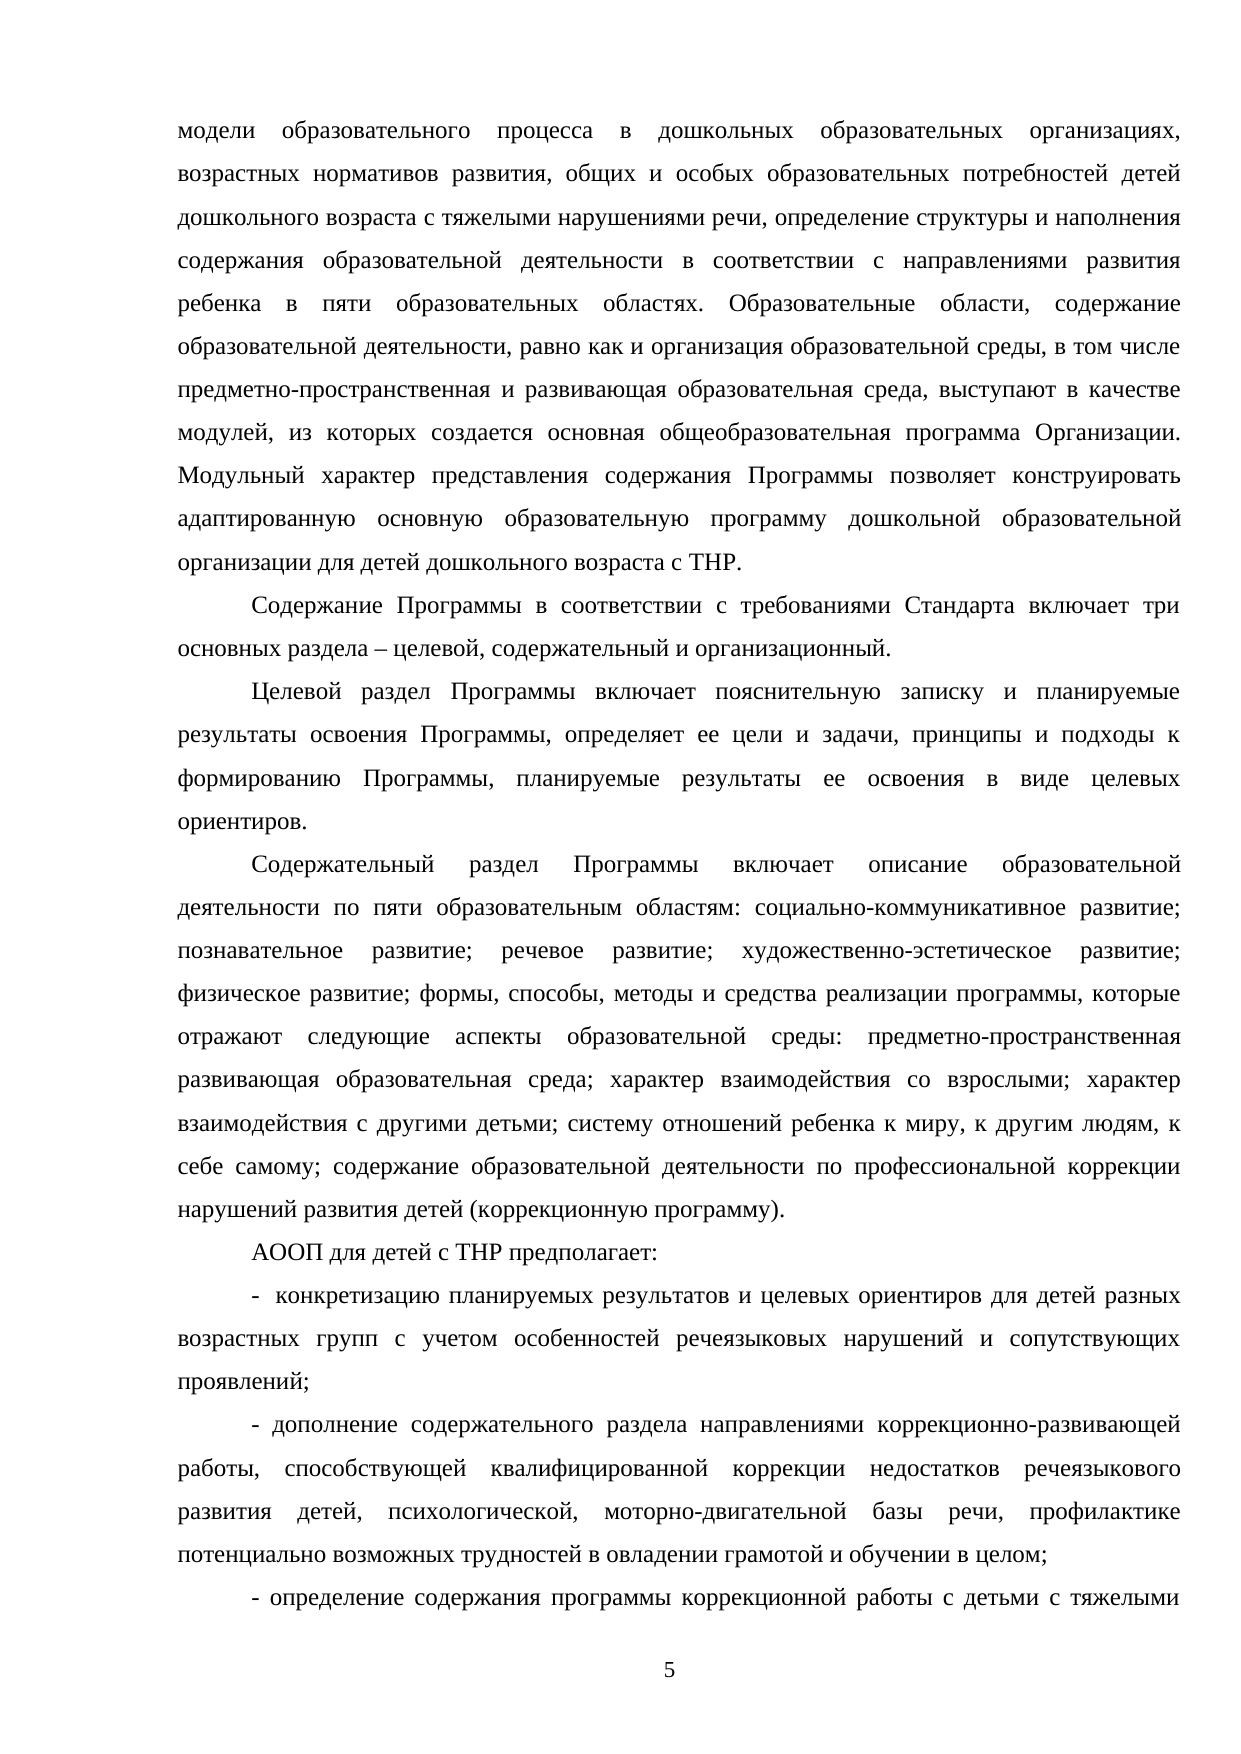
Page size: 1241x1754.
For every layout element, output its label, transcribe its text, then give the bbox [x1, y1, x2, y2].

text Содержание Программы в соответствии с требованиями Стандарта включает три основных раздела – целевой, содержательный и организационный. [177, 590, 1180, 662]
list дополнение содержательного раздела направлениями коррекционно-развивающей работы, способствующей квалифицированной коррекции недостатков речеязыкового развития детей, психологической, моторно-двигательной базы речи, профилактике потенциально возможных трудностей в овладении грамотой и обучении в целом; [177, 1409, 1182, 1568]
list определение содержания программы коррекционной работы с детьми с тяжелыми [251, 1582, 1194, 1611]
text АООП для детей с ТНР предполагает: [251, 1237, 1194, 1266]
text модели образовательного процесса в дошкольных образовательных организациях, возрастных нормативов развития, общих и особых образовательных потребностей детей дошкольного возраста с тяжелыми нарушениями речи, определение структуры и наполнения содержания образовательной деятельности в соответствии с направлениями развития ребенка в пяти образовательных областях. Образовательные области, содержание образовательной деятельности, равно как и организация образовательной среды, в том числе предметно-пространственная и развивающая образовательная среда, выступают в качестве модулей, из которых создается основная общеобразовательная программа Организации. Модульный характер представления содержания Программы позволяет конструировать адаптированную основную образовательную программу дошкольной образовательной организации для детей дошкольного возраста с ТНР. [177, 115, 1182, 575]
text Содержательный раздел Программы включает описание образовательной деятельности по пяти образовательным областям: социально-коммуникативное развитие; познавательное развитие; речевое развитие; художественно-эстетическое развитие; физическое развитие; формы, способы, методы и средства реализации программы, которые отражают следующие аспекты образовательной среды: предметно-пространственная развивающая образовательная среда; характер взаимодействия со взрослыми; характер взаимодействия с другими детьми; систему отношений ребенка к миру, к другим людям, к себе самому; содержание образовательной деятельности по профессиональной коррекции нарушений развития детей (коррекционную программу). [177, 849, 1182, 1223]
text Целевой раздел Программы включает пояснительную записку и планируемые результаты освоения Программы, определяет ее цели и задачи, принципы и подходы к формированию Программы, планируемые результаты ее освоения в виде целевых ориентиров. [177, 676, 1181, 834]
list конкретизацию планируемых результатов и целевых ориентиров для детей разных возрастных групп с учетом особенностей речеязыковых нарушений и сопутствующих проявлений; [177, 1280, 1181, 1395]
